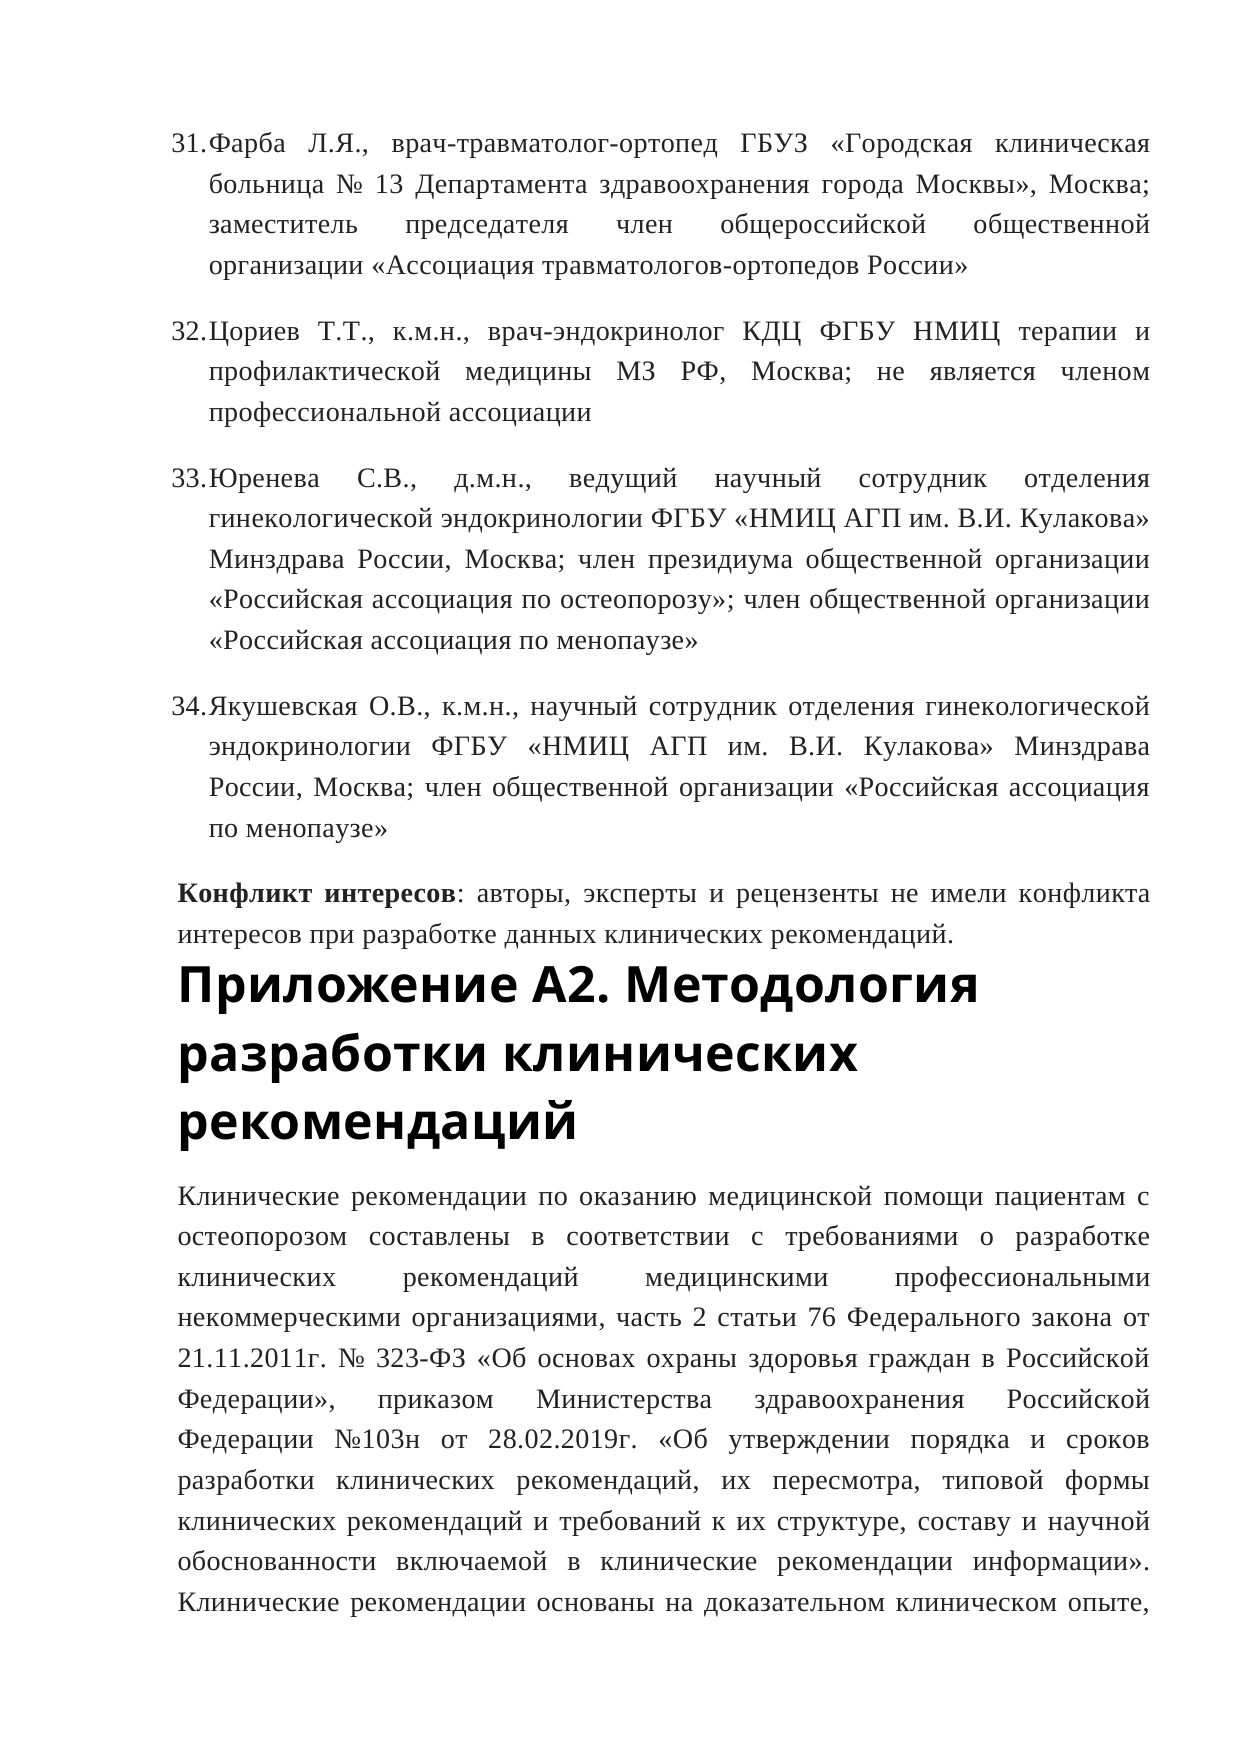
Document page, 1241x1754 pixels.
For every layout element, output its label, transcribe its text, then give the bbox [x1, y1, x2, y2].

text Конфликт интересов: авторы, эксперты и рецензенты не имели конфликта интересов при разработке данных клинических рекомендаций. [177, 868, 1152, 949]
text Приложение А2. Методология разработки клинических рекомендаций [177, 949, 1152, 1154]
list Цориев Т.Т., к.м.н., врач-эндокринолог КДЦ ФГБУ НМИЦ терапии и профилактической медицины МЗ РФ, Москва; не является членом профессиональной ассоциации [171, 306, 1152, 427]
list Якушевская О.В., к.м.н., научный сотрудник отделения гинекологической эндокринологии ФГБУ «НМИЦ АГП им. В.И. Кулакова» Минздрава России, Москва; член общественной организации «Российская ассоциация по менопаузе» [171, 681, 1152, 843]
list Юренева С.В., д.м.н., ведущий научный сотрудник отделения гинекологической эндокринологии ФГБУ «НМИЦ АГП им. В.И. Кулакова» Минздрава России, Москва; член президиума общественной организации «Российская ассоциация по остеопорозу»; член общественной организации «Российская ассоциация по менопаузе» [171, 452, 1152, 656]
list Фарба Л.Я., врач-травматолог-ортопед ГБУЗ «Городская клиническая больница № 13 Департамента здравоохранения города Москвы», Москва; заместитель председателя член общероссийской общественной организации «Ассоциация травматологов-ортопедов России» [171, 118, 1152, 281]
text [177, 1170, 1152, 1617]
